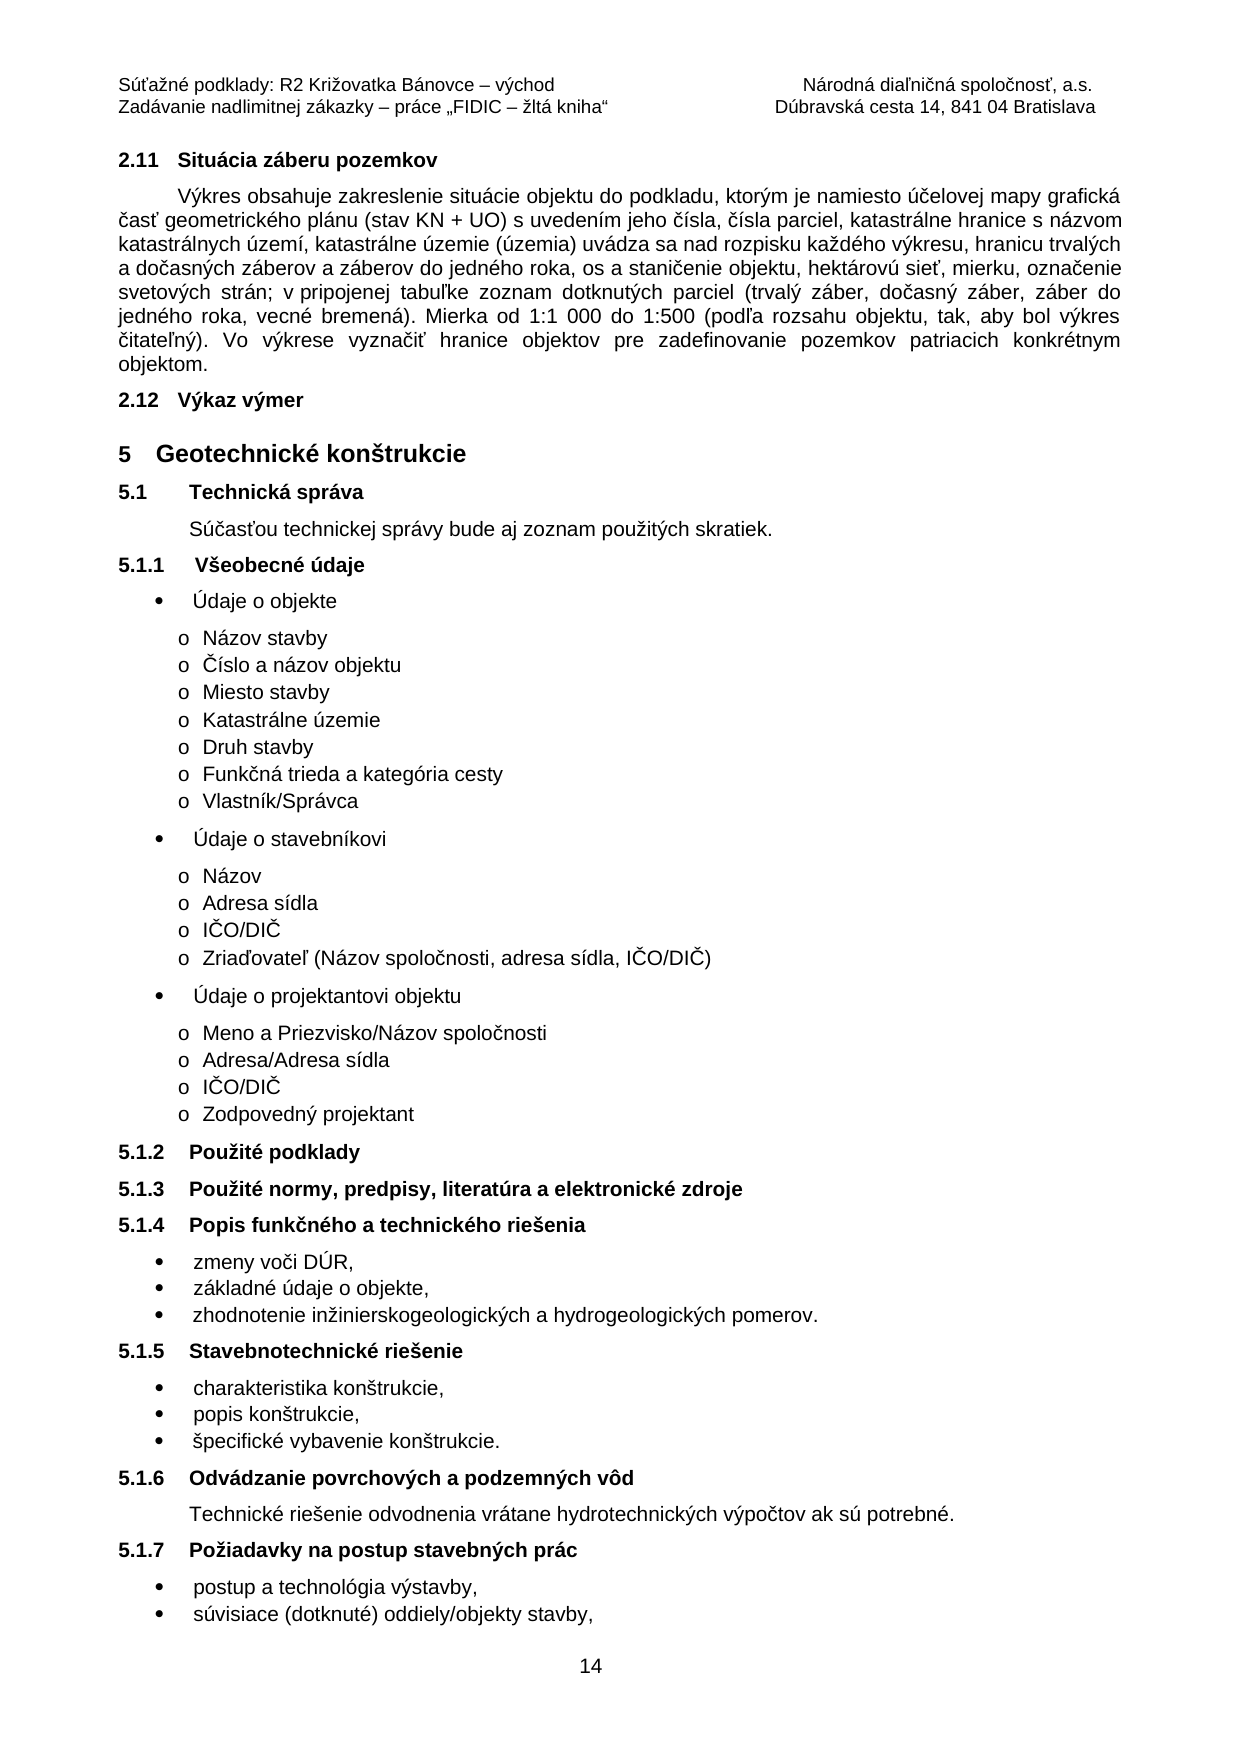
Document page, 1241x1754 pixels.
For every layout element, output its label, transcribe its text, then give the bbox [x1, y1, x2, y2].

text 2.12 Výkaz výmer [118, 388, 1122, 412]
text 5.1.2 Použité podklady [118, 1140, 1122, 1164]
list charakteristika konštrukcie, [156, 1376, 1122, 1400]
text Technické riešenie odvodnenia vrátane hydrotechnických výpočtov ak sú potrebné. [118, 1502, 1122, 1526]
list popis konštrukcie, [156, 1402, 1122, 1426]
text o Meno a Priezvisko/Názov spoločnosti [118, 1020, 1122, 1046]
list Údaje o stavebníkovi [156, 827, 1122, 851]
text o Adresa sídla [118, 891, 1122, 917]
text o Druh stavby [118, 734, 1122, 760]
text 5.1.7 Požiadavky na postup stavebných prác [118, 1538, 1122, 1562]
text 2.11 Situácia záberu pozemkov [118, 148, 1122, 172]
list zmeny voči DÚR, [156, 1249, 1122, 1274]
text Súčasťou technickej správy bude aj zoznam použitých skratiek. [118, 516, 1122, 540]
text o Zodpovedný projektant [118, 1102, 1122, 1128]
text 5.1.5 Stavebnotechnické riešenie [118, 1339, 1122, 1363]
text o Adresa/Adresa sídla [118, 1047, 1122, 1073]
text o Katastrálne územie [118, 707, 1122, 733]
list Údaje o projektantovi objektu [156, 984, 1122, 1008]
list zhodnotenie inžinierskogeologických a hydrogeologických pomerov. [155, 1303, 1122, 1327]
text o Zriaďovateľ (Názov spoločnosti, adresa sídla, IČO/DIČ) [118, 945, 1122, 971]
list Údaje o objekte [155, 589, 1122, 613]
text 5.1.6 Odvádzanie povrchových a podzemných vôd [118, 1465, 1122, 1489]
text o Názov [118, 864, 1122, 890]
text o Vlastník/Správca [118, 789, 1122, 815]
text o Číslo a názov objektu [118, 653, 1122, 679]
list Geotechnické konštrukcie [118, 439, 1122, 467]
list špecifické vybavenie konštrukcie. [155, 1429, 1122, 1453]
text o IČO/DIČ [118, 918, 1122, 944]
text 5.1.3 Použité normy, predpisy, literatúra a elektronické zdroje [118, 1177, 1122, 1201]
text o Funkčná trieda a kategória cesty [118, 762, 1122, 788]
text 5.1.4 Popis funkčného a technického riešenia [118, 1213, 1122, 1237]
text o IČO/DIČ [118, 1075, 1122, 1101]
text Výkres obsahuje zakreslenie situácie objektu do podkladu, ktorým je namiesto účelovej mapy grafická časť geometrického plánu (stav KN + UO) s uvedením jeho čísla, čísla parciel, katastrálne hranice s názvom katastrálnych území, katastrálne územie (územia) uvádza sa nad rozpisku každého výkresu, hranicu trvalých a dočasných záberov a záberov do jedného roka, os a staničenie objektu, hektárovú sieť, mierku, označenie svetových strán; v pripojenej tabuľke zoznam dotknutých parciel (trvalý záber, dočasný záber, záber do jedného roka, vecné bremená). Mierka od 1:1 000 do 1:500 (podľa rozsahu objektu, tak, aby bol výkres čitateľný). Vo výkrese vyznačiť hranice objektov pre zadefinovanie pozemkov patriacich konkrétnym objektom. [118, 184, 1122, 376]
list postup a technológia výstavby, [156, 1575, 1122, 1599]
text o Miesto stavby [118, 680, 1122, 706]
text o Názov stavby [118, 626, 1122, 652]
list základné údaje o objekte, [156, 1276, 1122, 1300]
text 5.1.1 Všeobecné údaje [118, 553, 1122, 577]
text 5.1 Technická správa [118, 480, 1122, 504]
list súvisiace (dotknuté) oddiely/objekty stavby, [156, 1601, 1122, 1625]
